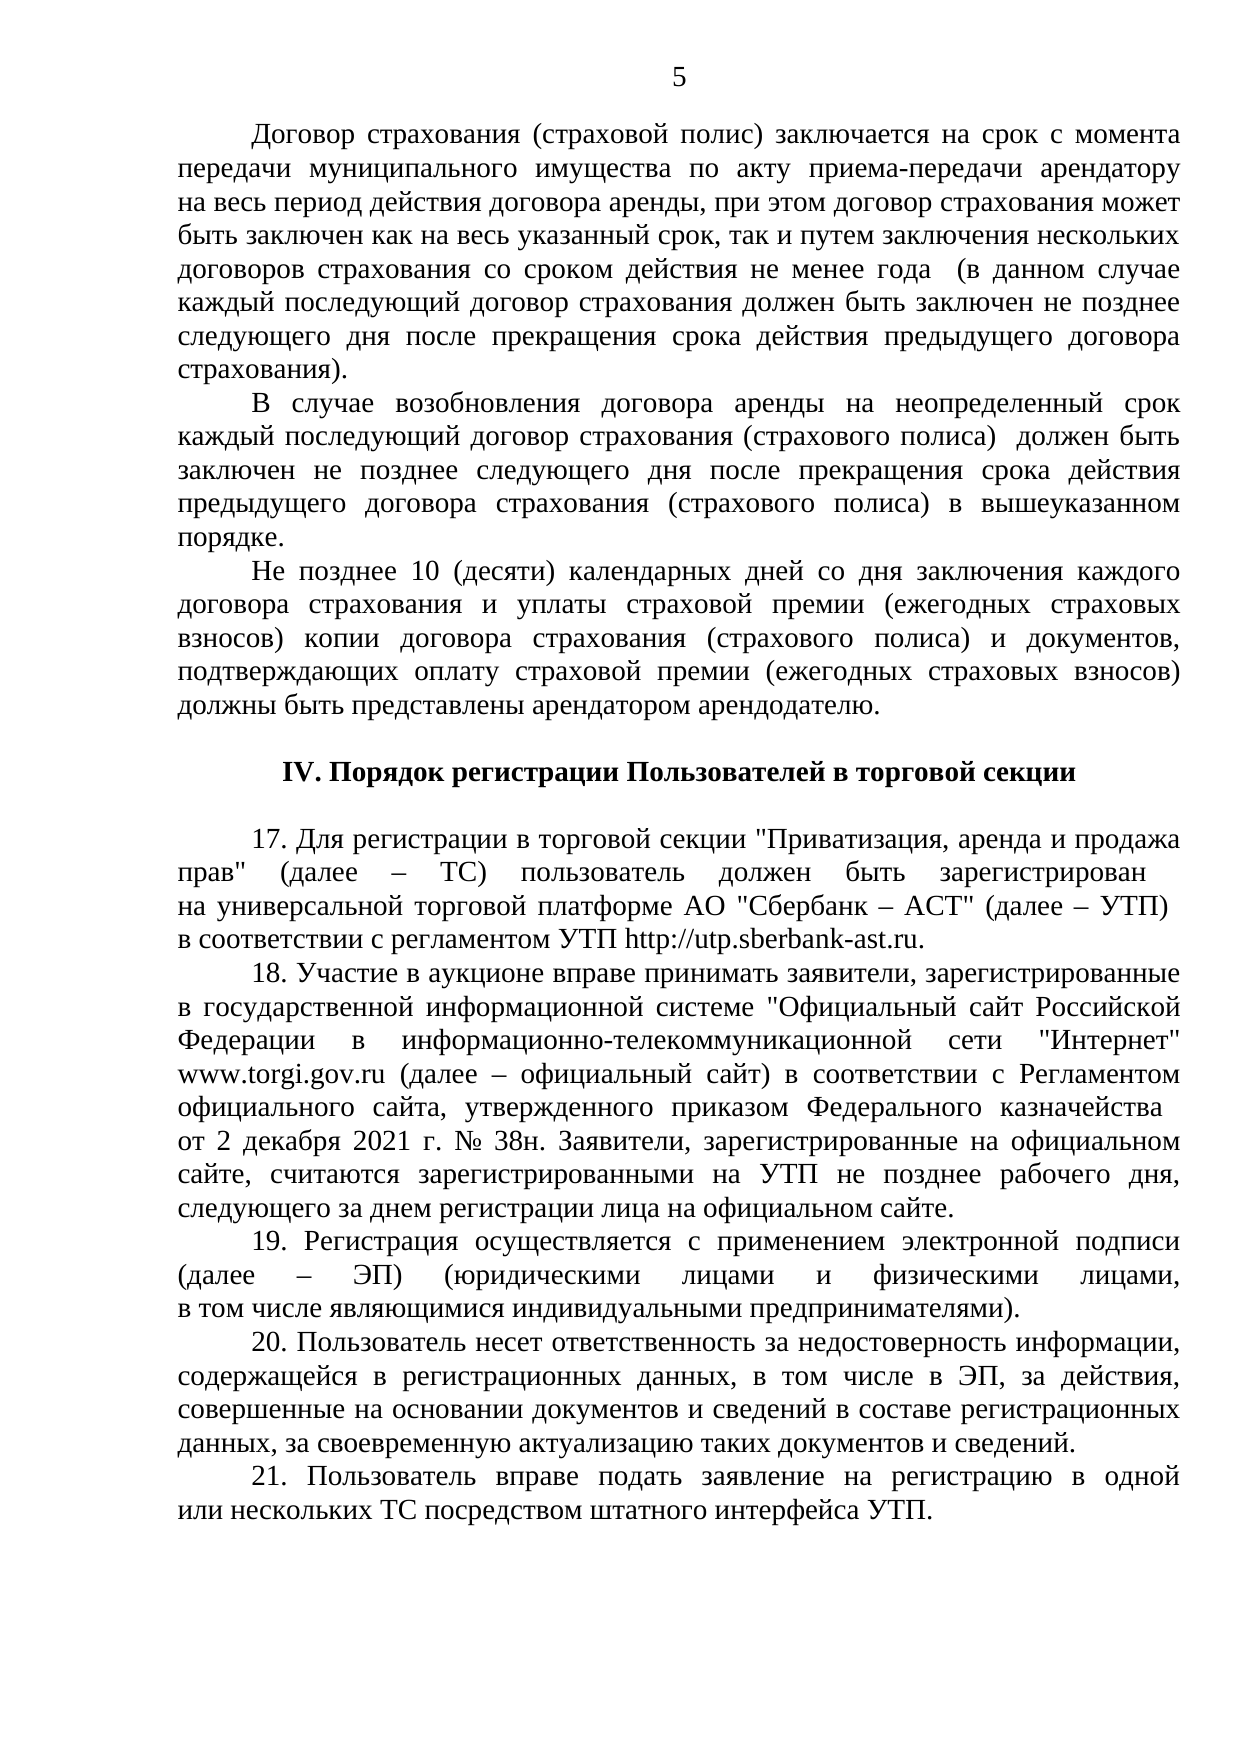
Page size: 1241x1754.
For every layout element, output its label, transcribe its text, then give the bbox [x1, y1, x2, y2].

text 21. Пользователь вправе подать заявление на регистрацию в одной или нескольких ТС посредством штатного интерфейса УТП. [177, 1458, 1181, 1525]
text 18. Участие в аукционе вправе принимать заявители, зарегистрированные в государственной информационной системе "Официальный сайт Российской Федерации в информационно-телекоммуникационной сети "Интернет" www.torgi.gov.ru (далее – официальный сайт) в соответствии с Регламентом официального сайта, утвержденного приказом Федерального казначейства от 2 декабря 2021 г. № 38н. Заявители, зарегистрированные на официальном сайте, считаются зарегистрированными на УТП не позднее рабочего дня, следующего за днем регистрации лица на официальном сайте. [177, 955, 1181, 1223]
text IV. Порядок регистрации Пользователей в торговой секции [177, 754, 1181, 787]
text Не позднее 10 (десяти) календарных дней со дня заключения каждого договора страхования и уплаты страховой премии (ежегодных страховых взносов) копии договора страхования (страхового полиса) и документов, подтверждающих оплату страховой премии (ежегодных страховых взносов) должны быть представлены арендатором арендодателю. [177, 553, 1181, 720]
text Договор страхования (страховой полис) заключается на срок с момента передачи муниципального имущества по акту приема-передачи арендатору на весь период действия договора аренды, при этом договор страхования может быть заключен как на весь указанный срок, так и путем заключения нескольких договоров страхования со сроком действия не менее года (в данном случае каждый последующий договор страхования должен быть заключен не позднее следующего дня после прекращения срока действия предыдущего договора страхования). [177, 117, 1181, 385]
text 19. Регистрация осуществляется с применением электронной подписи (далее – ЭП) (юридическими лицами и физическими лицами, в том числе являющимися индивидуальными предпринимателями). [177, 1223, 1181, 1324]
text 17. Для регистрации в торговой секции "Приватизация, аренда и продажа прав" (далее – ТС) пользователь должен быть зарегистрирован на универсальной торговой платформе АО "Сбербанк – АСТ" (далее – УТП) в соответствии с регламентом УТП http://utp.sberbank-ast.ru. [177, 821, 1181, 955]
text 20. Пользователь несет ответственность за недостоверность информации, содержащейся в регистрационных данных, в том числе в ЭП, за действия, совершенные на основании документов и сведений в составе регистрационных данных, за своевременную актуализацию таких документов и сведений. [177, 1324, 1181, 1458]
text В случае возобновления договора аренды на неопределенный срок каждый последующий договор страхования (страхового полиса) должен быть заключен не позднее следующего дня после прекращения срока действия предыдущего договора страхования (страхового полиса) в вышеуказанном порядке. [177, 385, 1181, 553]
